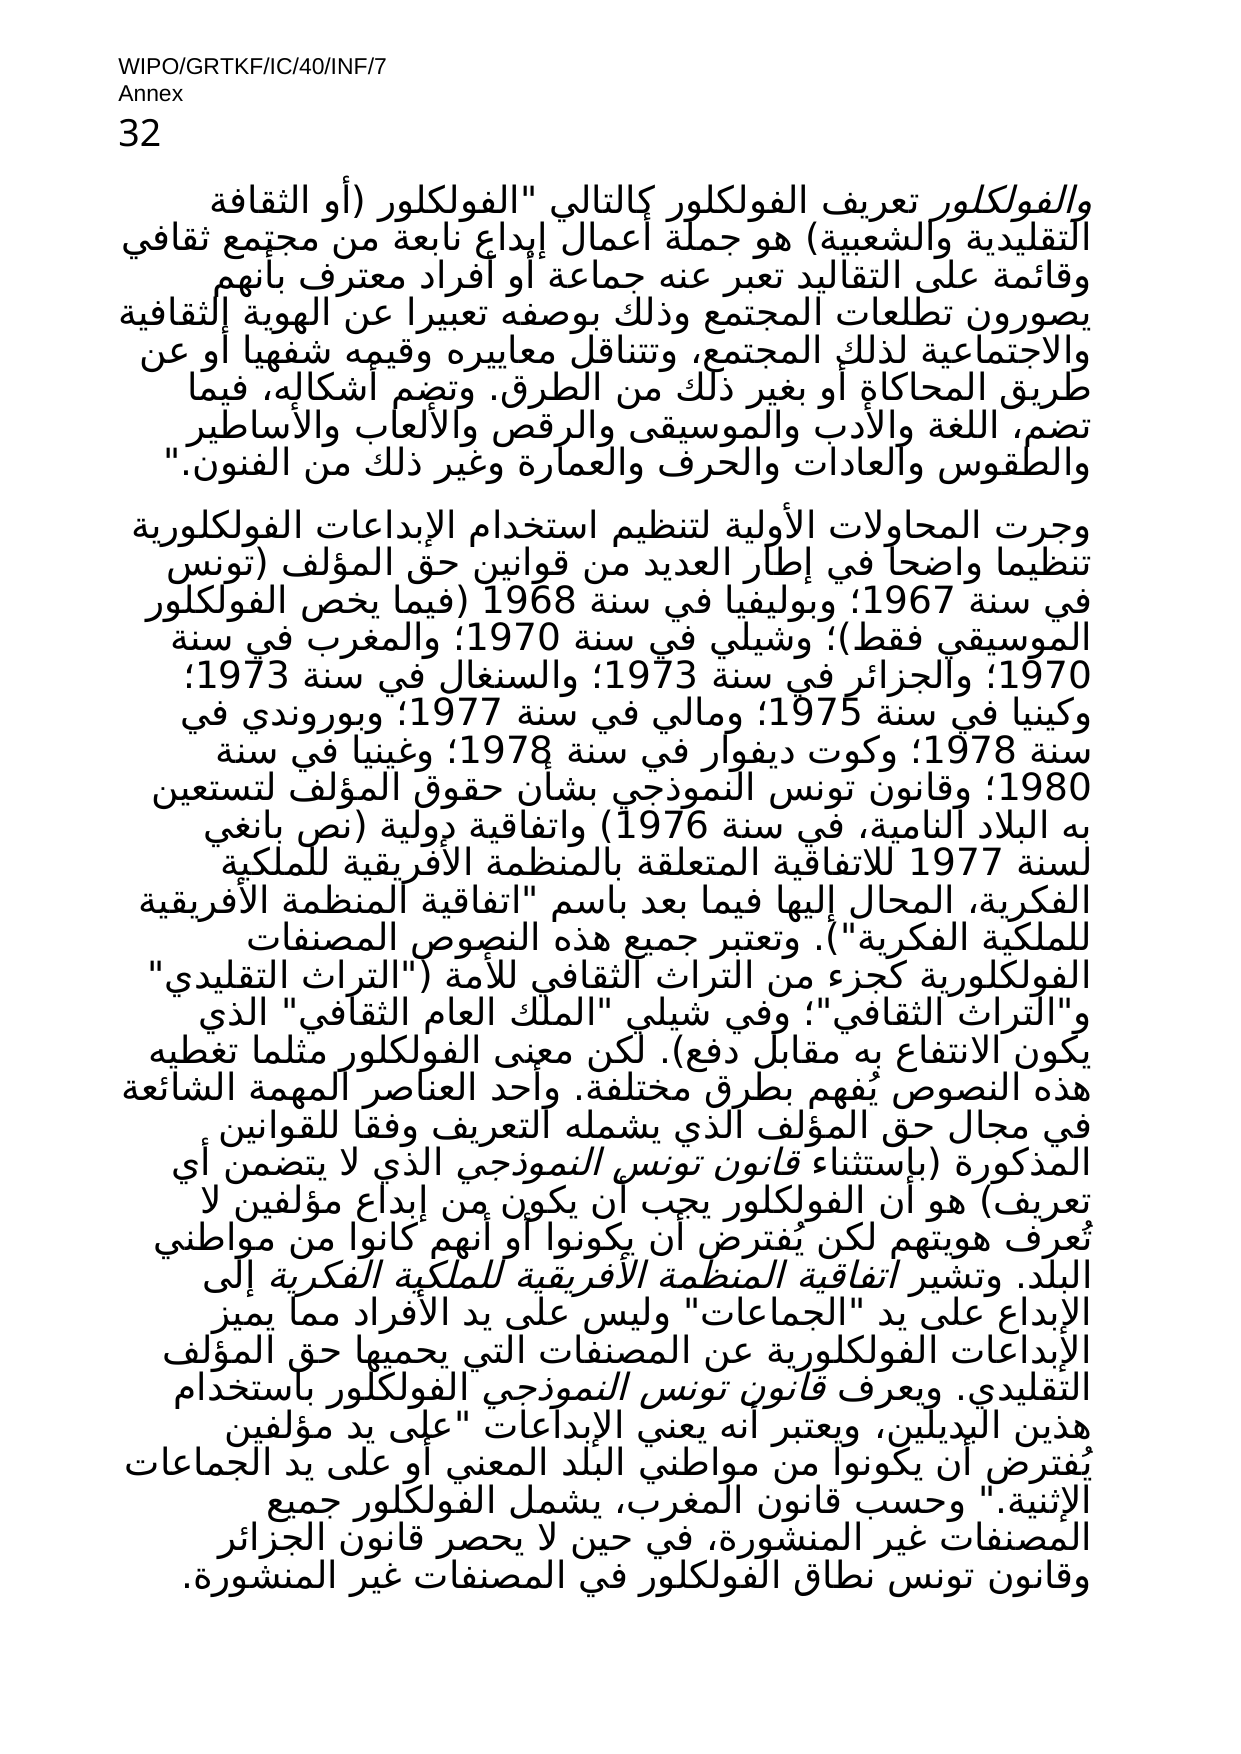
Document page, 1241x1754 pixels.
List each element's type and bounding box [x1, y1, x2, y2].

text [118, 183, 1092, 483]
text [118, 508, 1092, 1596]
